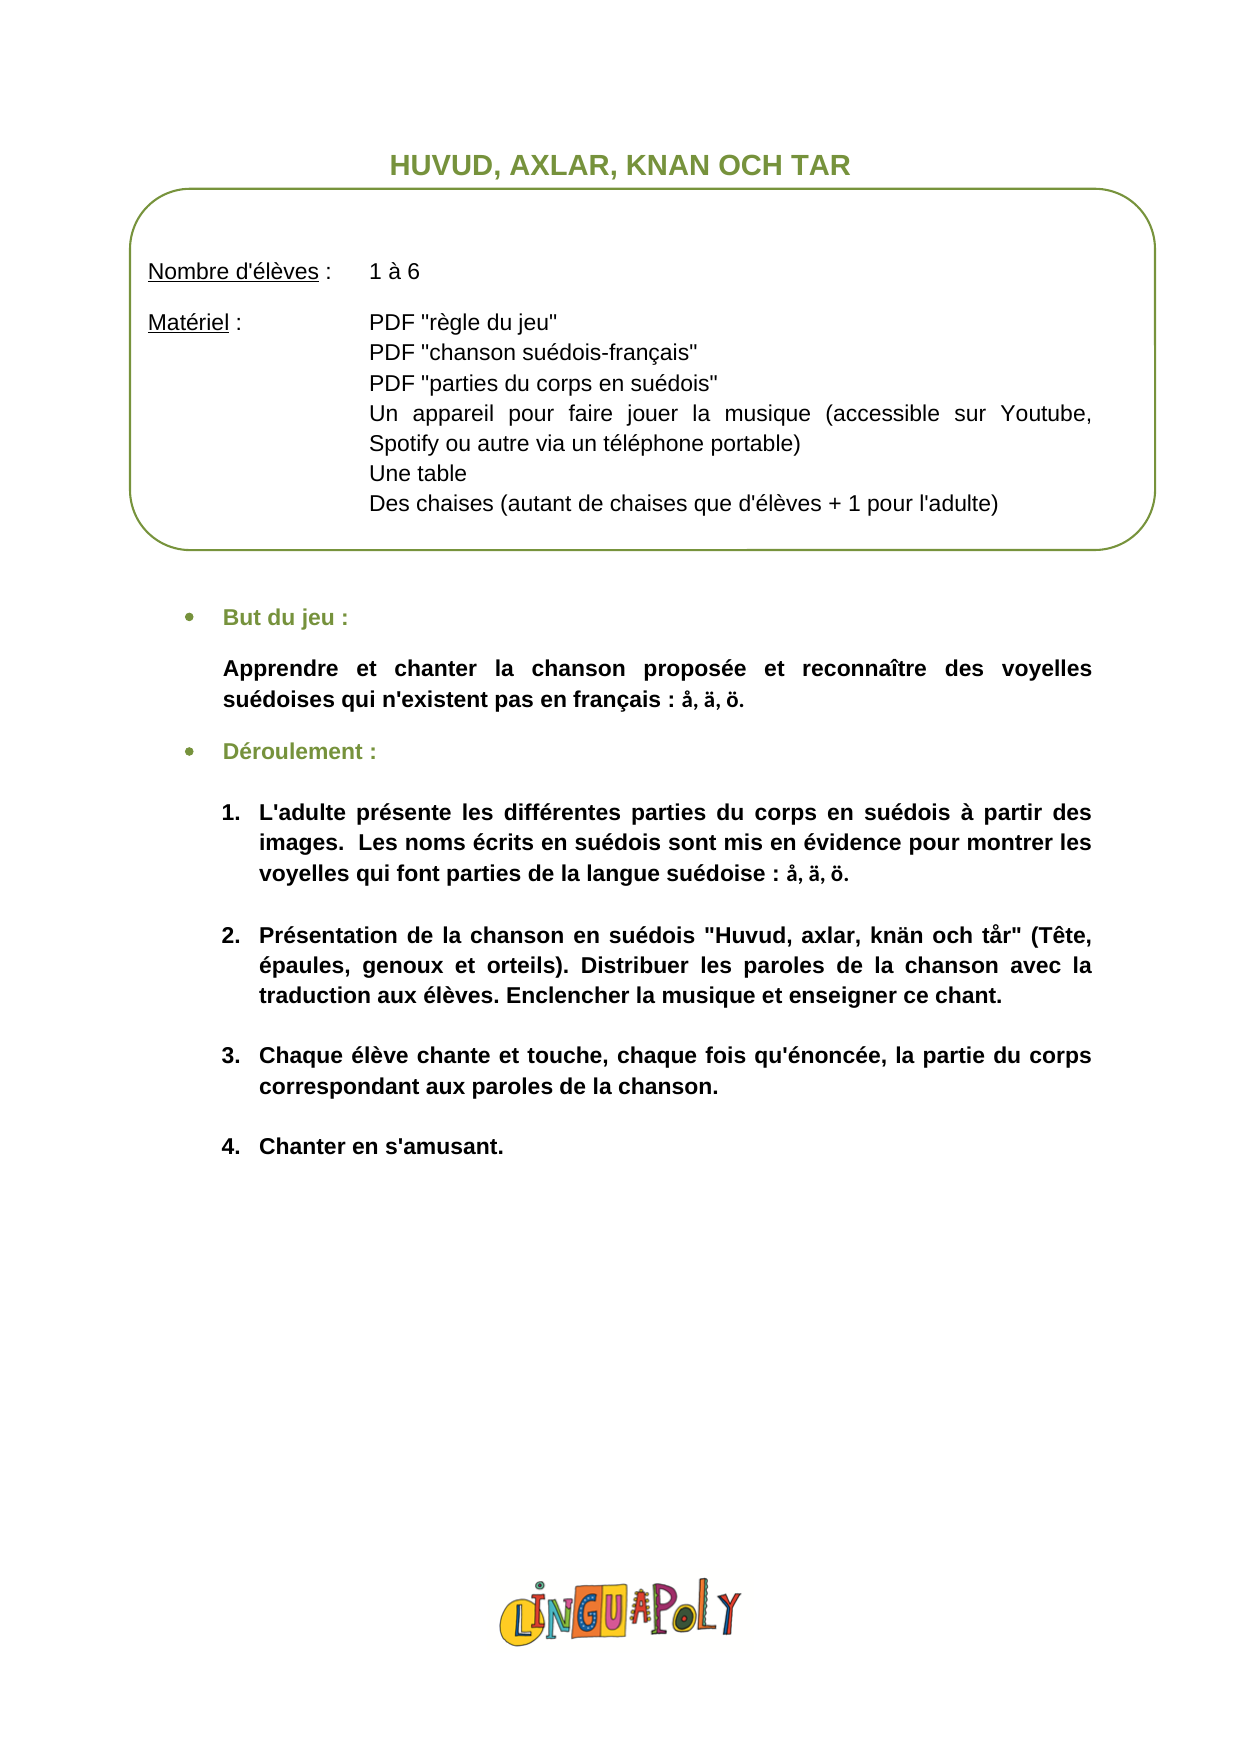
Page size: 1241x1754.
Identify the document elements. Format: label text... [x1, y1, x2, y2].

text PDF "chanson suédois-français" [369, 339, 1093, 366]
list But du jeu : [185, 603, 1093, 630]
text Un appareil pour faire jouer la musique (accessible sur Youtube, Spotify ou autre via un téléphone portable) [369, 400, 1093, 456]
list L'adulte présente les différentes parties du corps en suédois à partir des images. Les noms écrits en suédois sont mis en évidence pour montrer les voyelles qui font parties de la langue suédoise : å, ä, ö. [221, 798, 1093, 887]
text HUVUD, AXLAR, KNAN OCH TAR [148, 148, 1093, 181]
list Chanter en s'amusant. [221, 1133, 1093, 1159]
text Des chaises (autant de chaises que d'élèves + 1 pour l'adulte) [369, 490, 1093, 517]
list Présentation de la chanson en suédois "Huvud, axlar, knän och tår" (Tête, épaules, genoux et orteils). Distribuer les paroles de la chanson avec la traduction aux élèves. Enclencher la musique et enseigner ce chant. [221, 922, 1093, 1008]
text Une table [369, 460, 1093, 486]
list Déroulement : [185, 738, 1093, 764]
text Matériel : PDF "règle du jeu" [148, 309, 1093, 335]
text Apprendre et chanter la chanson proposée et reconnaître des voyelles suédoises qui n'existent pas en français : å, ä, ö. [223, 654, 1093, 713]
text Nombre d'élèves : 1 à 6 [148, 258, 1093, 284]
list Chaque élève chante et touche, chaque fois qu'énoncée, la partie du corps correspondant aux paroles de la chanson. [221, 1042, 1093, 1099]
picture [486, 1568, 754, 1653]
text PDF "parties du corps en suédois" [369, 369, 1093, 396]
